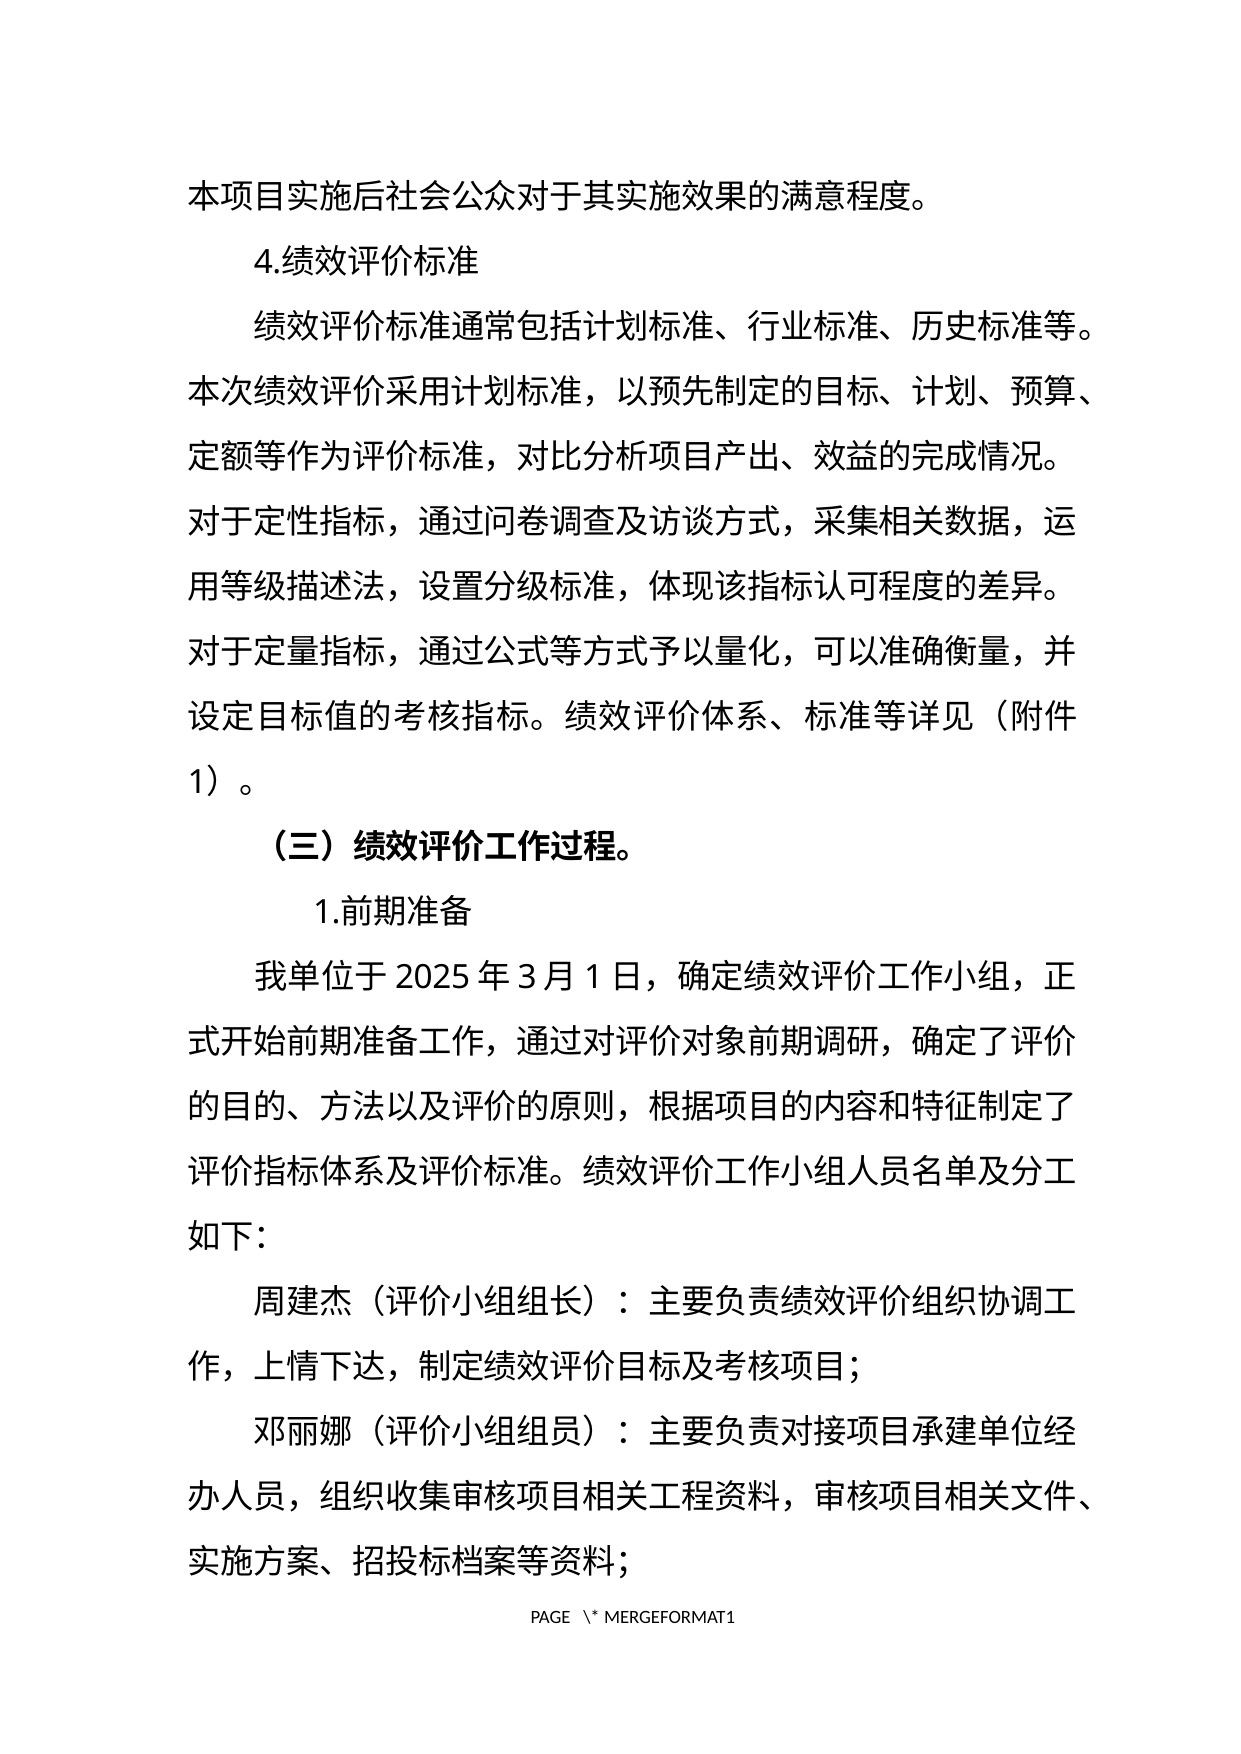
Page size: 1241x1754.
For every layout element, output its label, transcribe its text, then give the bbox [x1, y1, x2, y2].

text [187, 877, 1078, 1592]
text （三）绩效评价工作过程。 [187, 812, 1078, 877]
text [187, 162, 1078, 812]
